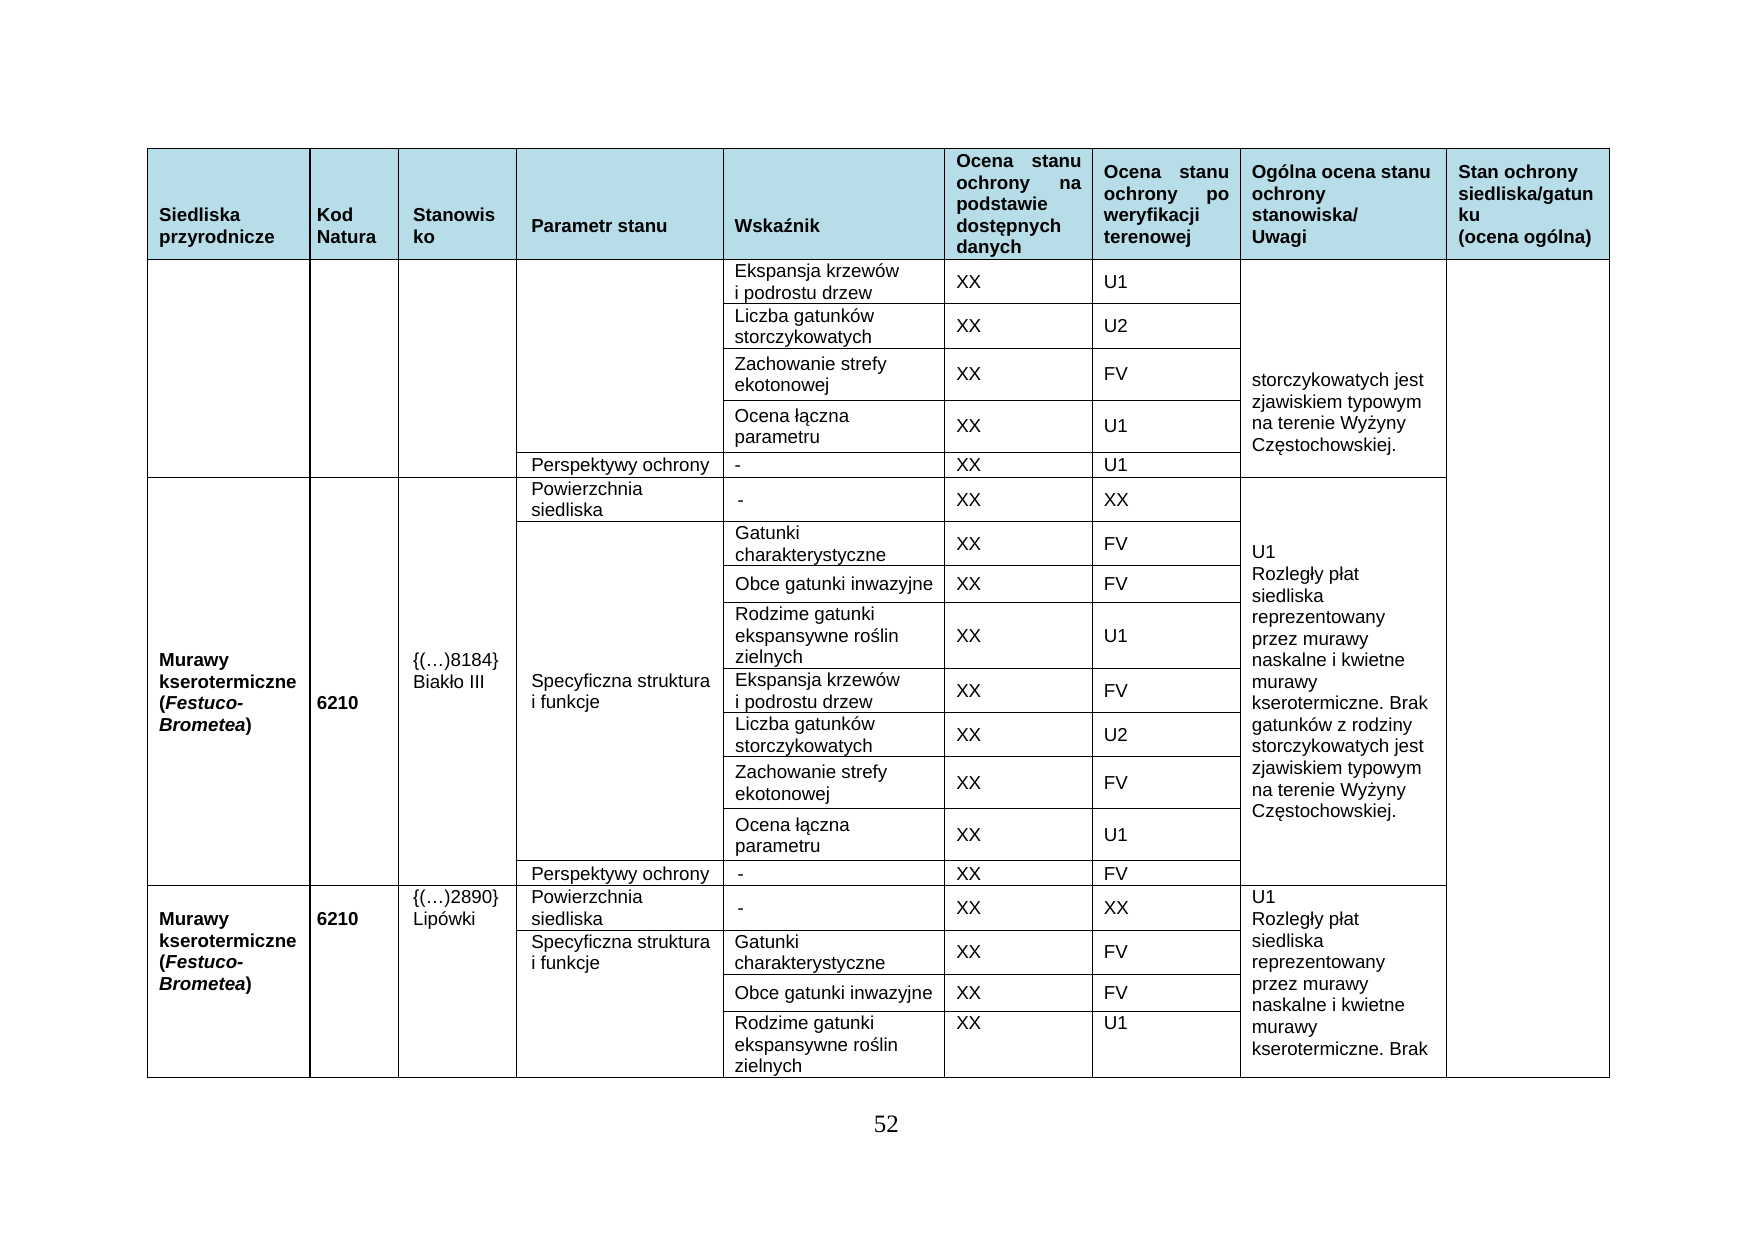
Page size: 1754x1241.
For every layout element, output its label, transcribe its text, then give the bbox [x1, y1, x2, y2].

table_cell XX [945, 453, 1092, 477]
table_cell FV [1093, 861, 1240, 885]
table_cell Murawy kserotermiczne (Festuco-Brometea) [148, 886, 309, 1077]
table_cell XX [1093, 478, 1240, 521]
table_cell U2 [1093, 713, 1240, 756]
table_cell XX [1093, 886, 1240, 929]
table_cell Powierzchnia siedliska [517, 478, 723, 521]
table_cell XX [945, 566, 1092, 602]
table_cell XX [945, 931, 1092, 974]
table_cell U1 Rozległy płat siedliska reprezentowany przez murawy naskalne i kwietne murawy kserotermiczne. Brak gatunków z rodziny storczykowatych jest zjawiskiem typowym na terenie Wyżyny Częstochowskiej. [1241, 886, 1446, 1077]
table_cell U1 [1093, 603, 1240, 668]
table_cell XX [945, 886, 1092, 929]
table_cell FV [1093, 669, 1240, 712]
table_cell Powierzchnia siedliska [517, 886, 723, 929]
table_cell XX [945, 603, 1092, 668]
table_header Wskaźnik [724, 149, 944, 259]
table_cell Murawy kserotermiczne (Festuco-Brometea) [148, 478, 309, 885]
table_cell XX [945, 713, 1092, 756]
table_cell FV [1093, 975, 1240, 1011]
table_cell Specyficzna struktura i funkcje [517, 522, 723, 860]
table_cell Specyficzna struktura i funkcje [517, 931, 723, 1077]
table_cell {(…)8184} Biakło III [399, 478, 516, 885]
table_cell U1 Rozległy płat siedliska reprezentowany przez murawy naskalne i kwietne murawy kserotermiczne. Brak gatunków z rodziny storczykowatych jest zjawiskiem typowym na terenie Wyżyny Częstochowskiej. [1241, 478, 1446, 885]
table_cell 6210 [311, 886, 398, 1077]
table_cell XX [945, 669, 1092, 712]
table_header Stan ochrony siedliska/gatunku (ocena ogólna) [1447, 149, 1609, 259]
table_cell 6210 [311, 478, 398, 885]
table_header Kod Natura [311, 149, 398, 259]
table_cell Ocena łączna parametru [724, 401, 944, 452]
table_cell - [724, 453, 944, 477]
table_cell FV [1093, 522, 1240, 565]
table_cell FV [1093, 349, 1240, 399]
table_cell XX [945, 757, 1092, 808]
table_cell XX [945, 478, 1092, 521]
table_cell - [724, 886, 944, 929]
table_cell U1 [1093, 453, 1240, 477]
table_cell XX [945, 975, 1092, 1011]
table_cell Perspektywy ochrony [517, 861, 723, 885]
table_cell Rodzime gatunki ekspansywne roślin zielnych [724, 603, 944, 668]
table_cell XX [945, 861, 1092, 885]
table_cell Zachowanie strefy ekotonowej [724, 349, 944, 399]
table_cell {(…)2890} Lipówki [399, 886, 516, 1077]
table_cell XX [945, 1012, 1092, 1077]
table_cell Obce gatunki inwazyjne [724, 566, 944, 602]
table_header Siedliska przyrodnicze [148, 149, 309, 259]
table_cell Liczba gatunków storczykowatych [724, 304, 944, 347]
table_cell Zachowanie strefy ekotonowej [724, 757, 944, 808]
table_cell FV [1093, 757, 1240, 808]
table_cell Gatunki charakterystyczne [724, 931, 944, 974]
table_cell Ocena łączna parametru [724, 809, 944, 860]
table_cell XX [945, 349, 1092, 399]
table_cell Obce gatunki inwazyjne [724, 975, 944, 1011]
table_cell XX [945, 401, 1092, 452]
table_header Parametr stanu [517, 149, 723, 259]
table_cell XX [945, 522, 1092, 565]
table_cell - [724, 861, 944, 885]
table_cell Ekspansja krzewów i podrostu drzew [724, 260, 944, 303]
table_cell XX [945, 260, 1092, 303]
table_header Ocena stanu ochrony na podstawie dostępnych danych [945, 149, 1092, 259]
table_cell Perspektywy ochrony [517, 453, 723, 477]
table_cell FV [1093, 566, 1240, 602]
table_cell U1 [1093, 401, 1240, 452]
table_cell XX [945, 809, 1092, 860]
table_cell Liczba gatunków storczykowatych [724, 713, 944, 756]
table_cell U1 [1093, 260, 1240, 303]
table_cell Ekspansja krzewów i podrostu drzew [724, 669, 944, 712]
table_cell U1 [1093, 1012, 1240, 1077]
table_cell U2 [1093, 304, 1240, 347]
table_cell XX [945, 304, 1092, 347]
table_cell U1 [1093, 809, 1240, 860]
table_cell FV [1093, 931, 1240, 974]
table_cell Gatunki charakterystyczne [724, 522, 944, 565]
table_header Stanowisko [399, 149, 516, 259]
table_header Ocena stanu ochrony po weryfikacji terenowej [1093, 149, 1240, 259]
table_header Ogólna ocena stanu ochrony stanowiska/ Uwagi [1241, 149, 1446, 259]
table_cell Rodzime gatunki ekspansywne roślin zielnych [724, 1012, 944, 1077]
table_cell - [724, 478, 944, 521]
